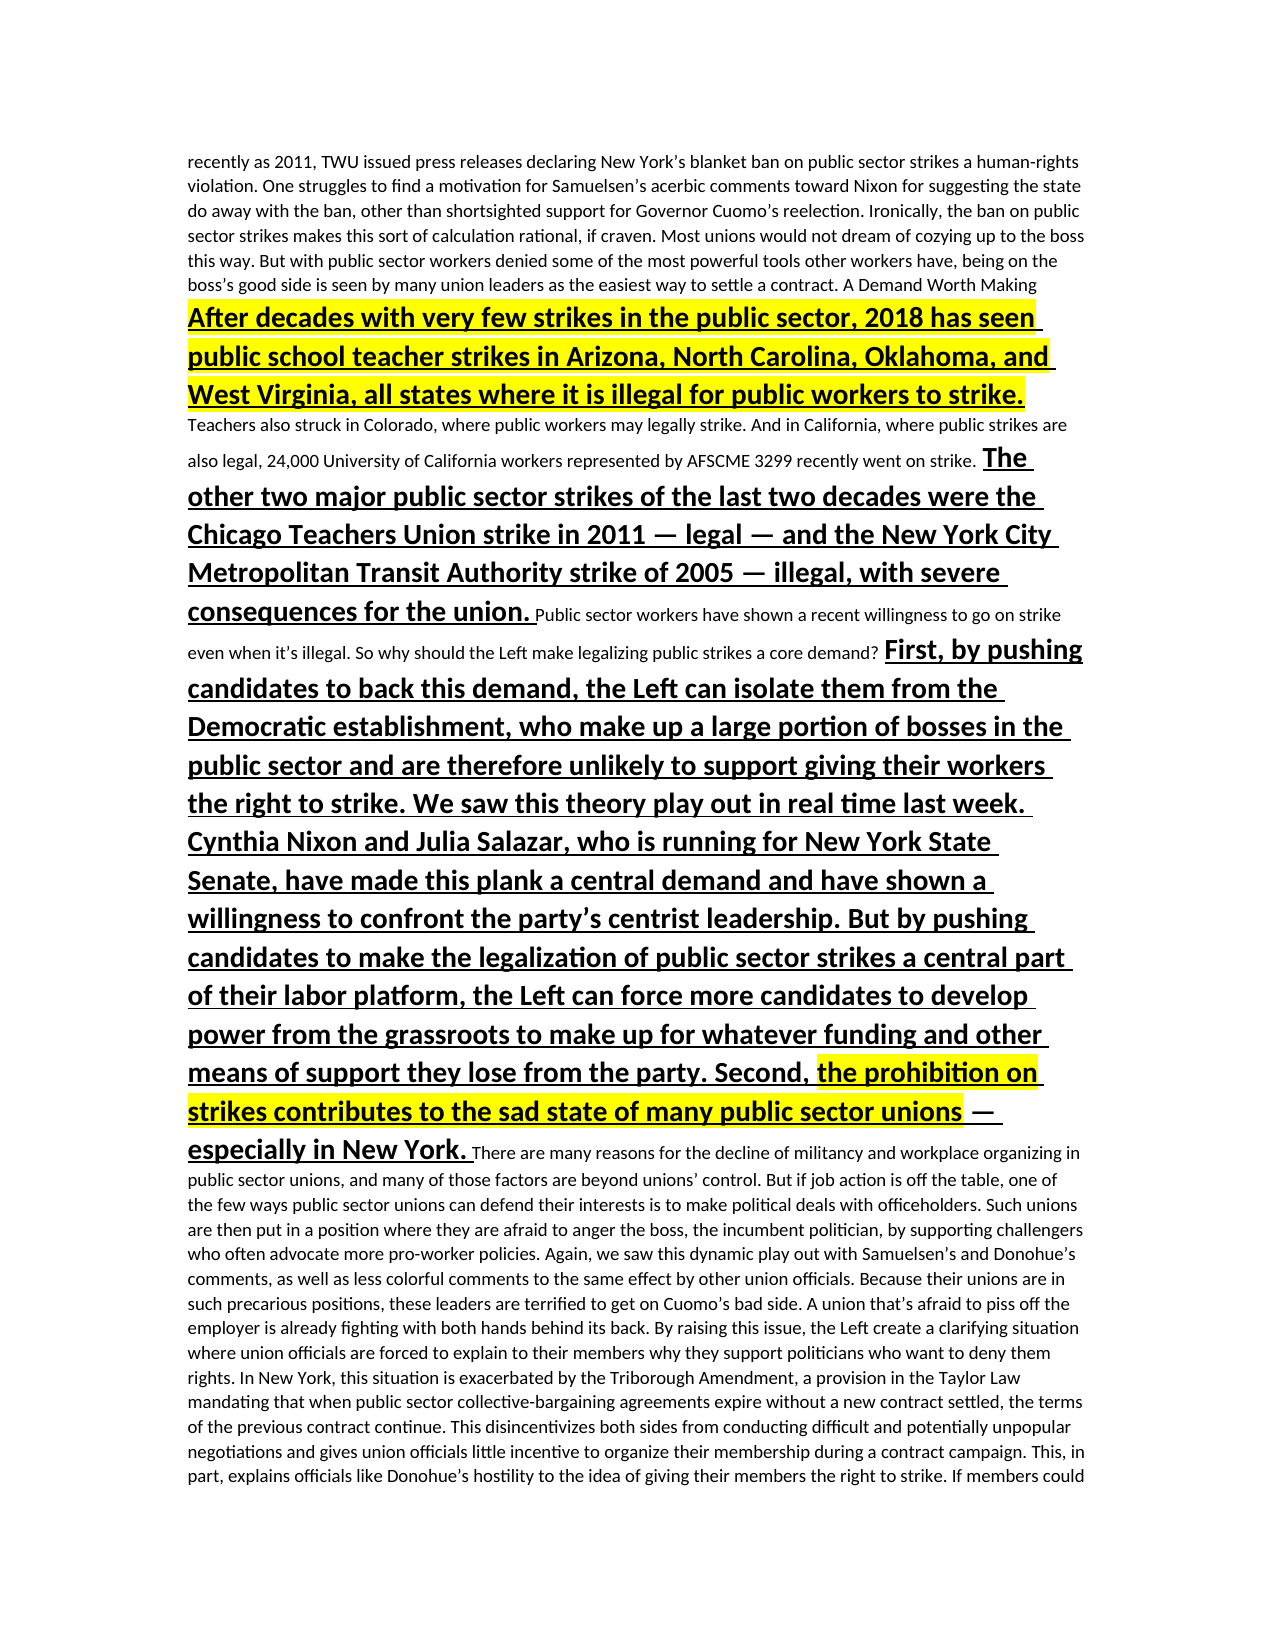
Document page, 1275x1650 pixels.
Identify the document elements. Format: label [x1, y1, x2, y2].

text [187, 150, 1087, 1488]
